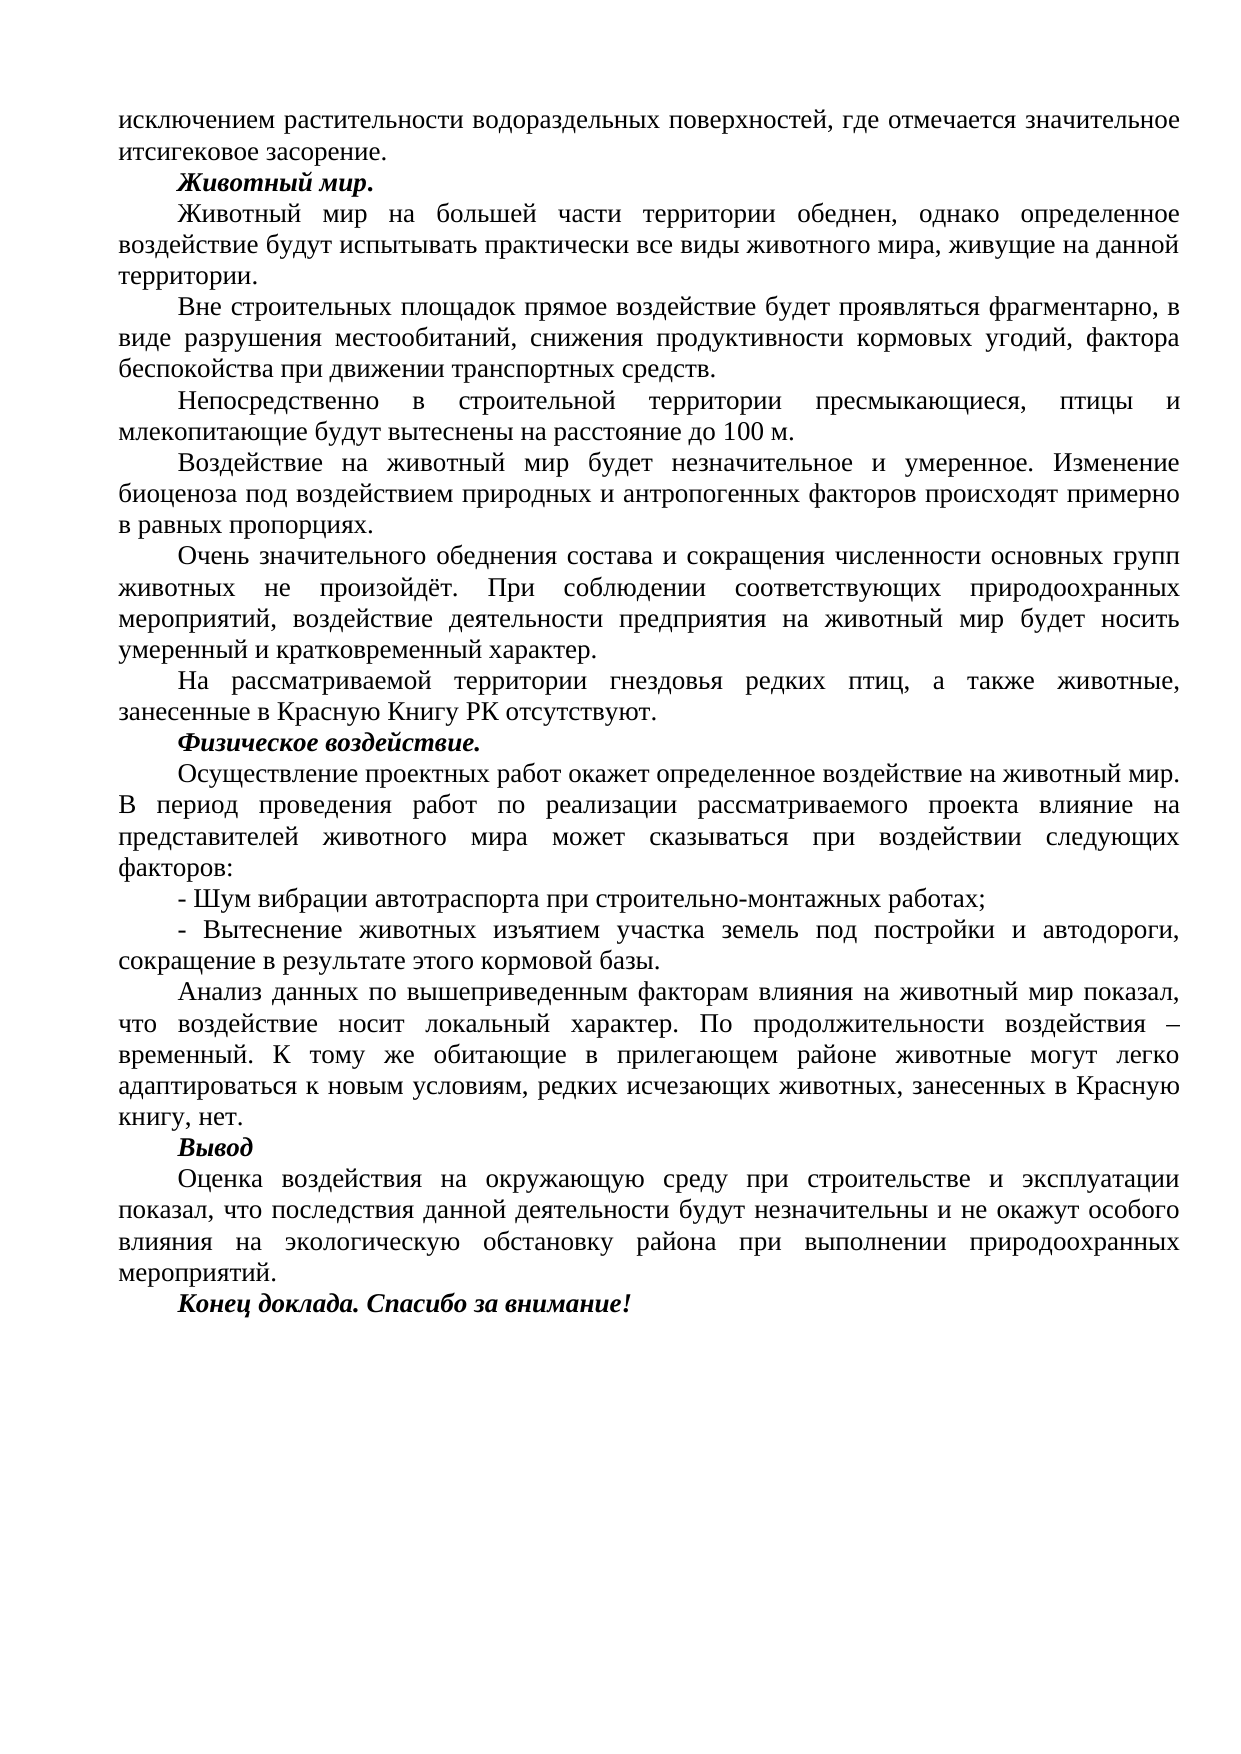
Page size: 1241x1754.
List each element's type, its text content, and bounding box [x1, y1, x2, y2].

text Вывод [118, 1131, 1181, 1162]
text Физическое воздействие. [118, 726, 1181, 757]
text Вне строительных площадок прямое воздействие будет проявляться фрагментарно, в виде разрушения местообитаний, снижения продуктивности кормовых угодий, фактора беспокойства при движении транспортных средств. [118, 290, 1181, 384]
text - Вытеснение животных изъятием участка земель под постройки и автодороги, сокращение в результате этого кормовой базы. [118, 913, 1181, 976]
text Оценка воздействия на окружающую среду при строительстве и эксплуатации показал, что последствия данной деятельности будут незначительны и не окажут особого влияния на экологическую обстановку района при выполнении природоохранных мероприятий. [118, 1162, 1181, 1287]
text Животный мир на большей части территории обеднен, однако определенное воздействие будут испытывать практически все виды животного мира, живущие на данной территории. [118, 197, 1181, 290]
text Воздействие на животный мир будет незначительное и умеренное. Изменение биоценоза под воздействием природных и антропогенных факторов происходят примерно в равных пропорциях. [118, 446, 1181, 539]
text Очень значительного обеднения состава и сокращения численности основных групп животных не произойдёт. При соблюдении соответствующих природоохранных мероприятий, воздействие деятельности предприятия на животный мир будет носить умеренный и кратковременный характер. [118, 539, 1181, 664]
text Конец доклада. Спасибо за внимание! [118, 1287, 1181, 1318]
text Анализ данных по вышеприведенным факторам влияния на животный мир показал, что воздействие носит локальный характер. По продолжительности воздействия – временный. К тому же обитающие в прилегающем районе животные могут легко адаптироваться к новым условиям, редких исчезающих животных, занесенных в Красную книгу, нет. [118, 976, 1181, 1131]
text - Шум вибрации автотраспорта при строительно-монтажных работах; [118, 882, 1181, 913]
text Непосредственно в строительной территории пресмыкающиеся, птицы и млекопитающие будут вытеснены на расстояние до 100 м. [118, 384, 1181, 446]
text Осуществление проектных работ окажет определенное воздействие на животный мир. В период проведения работ по реализации рассматриваемого проекта влияние на представителей животного мира может сказываться при воздействии следующих факторов: [118, 757, 1181, 882]
text Животный мир. [118, 166, 1181, 197]
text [118, 103, 1181, 166]
text На рассматриваемой территории гнездовья редких птиц, а также животные, занесенные в Красную Книгу РК отсутствуют. [118, 664, 1181, 726]
